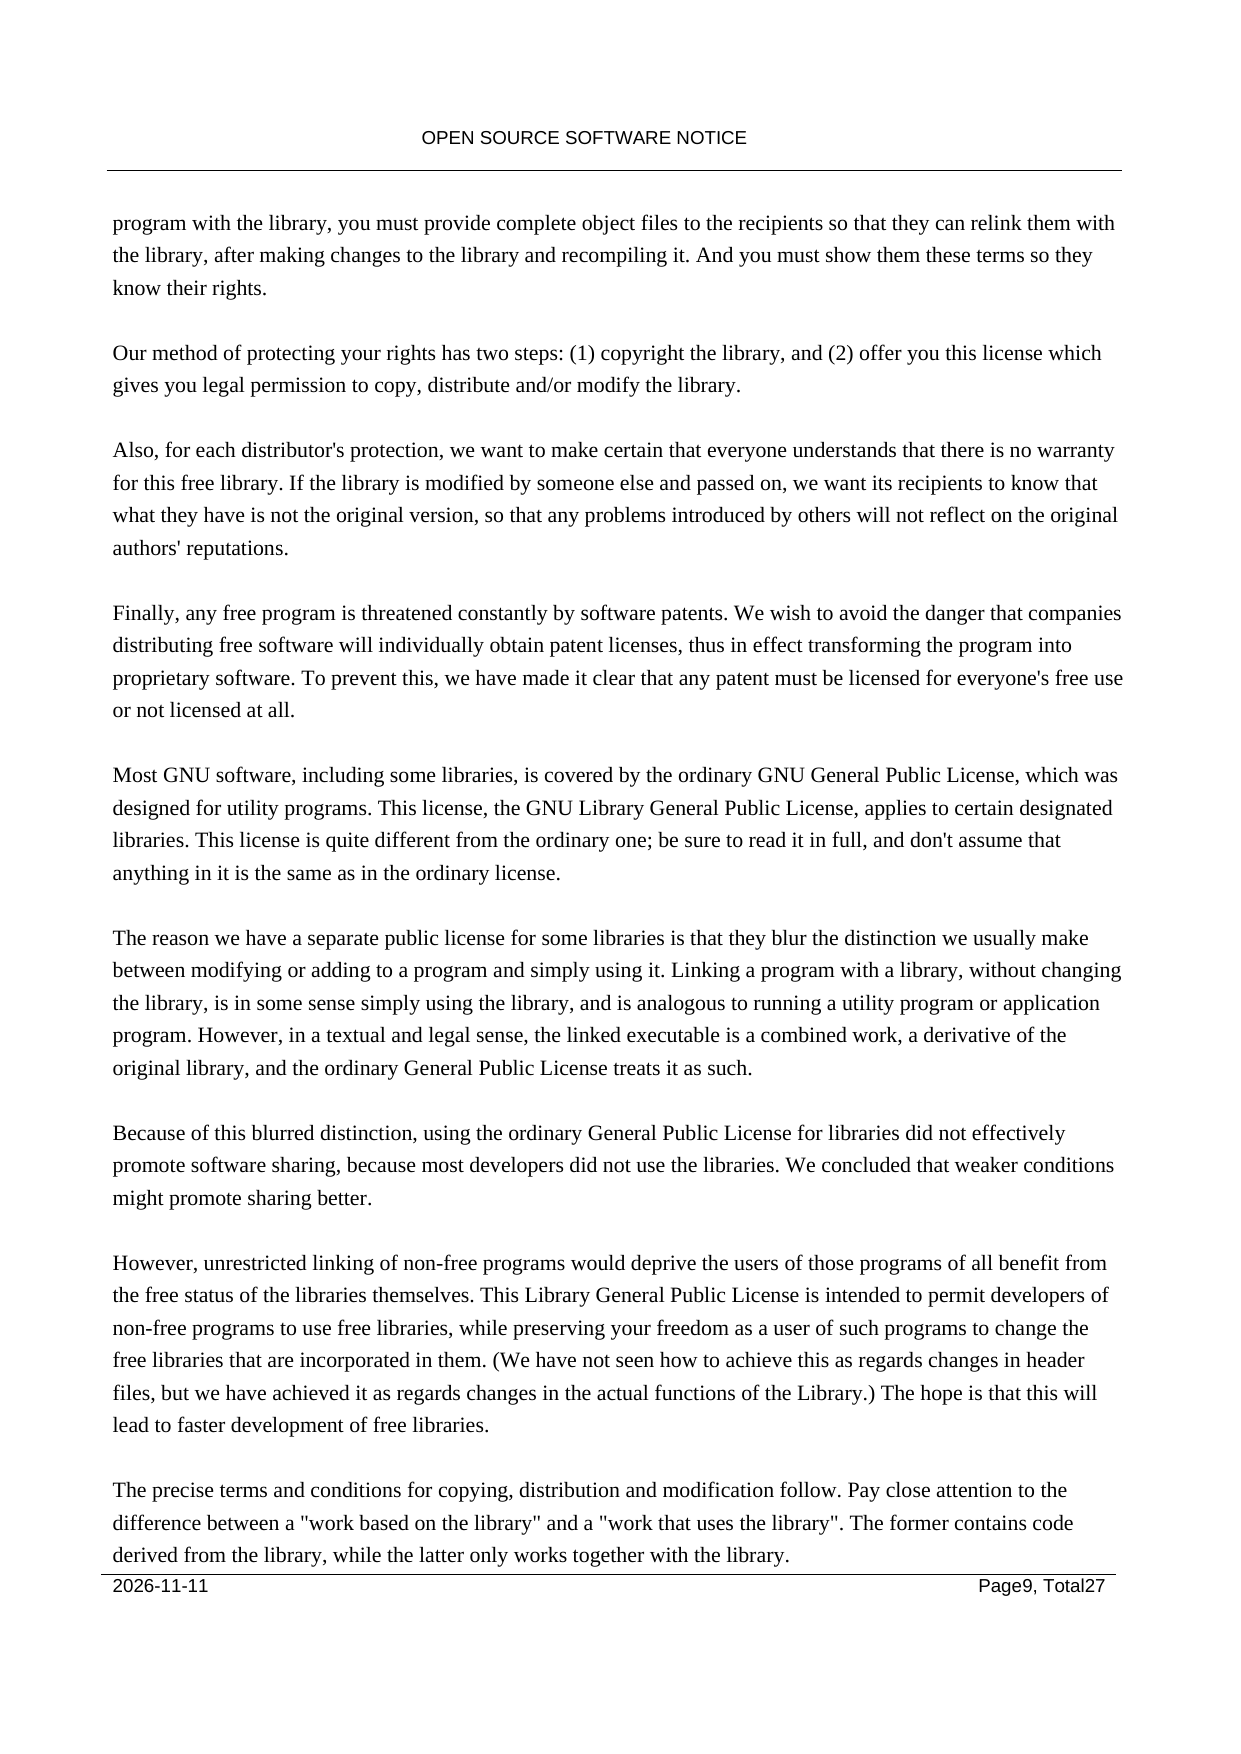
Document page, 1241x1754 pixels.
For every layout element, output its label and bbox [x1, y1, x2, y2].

text [112, 206, 1128, 1571]
